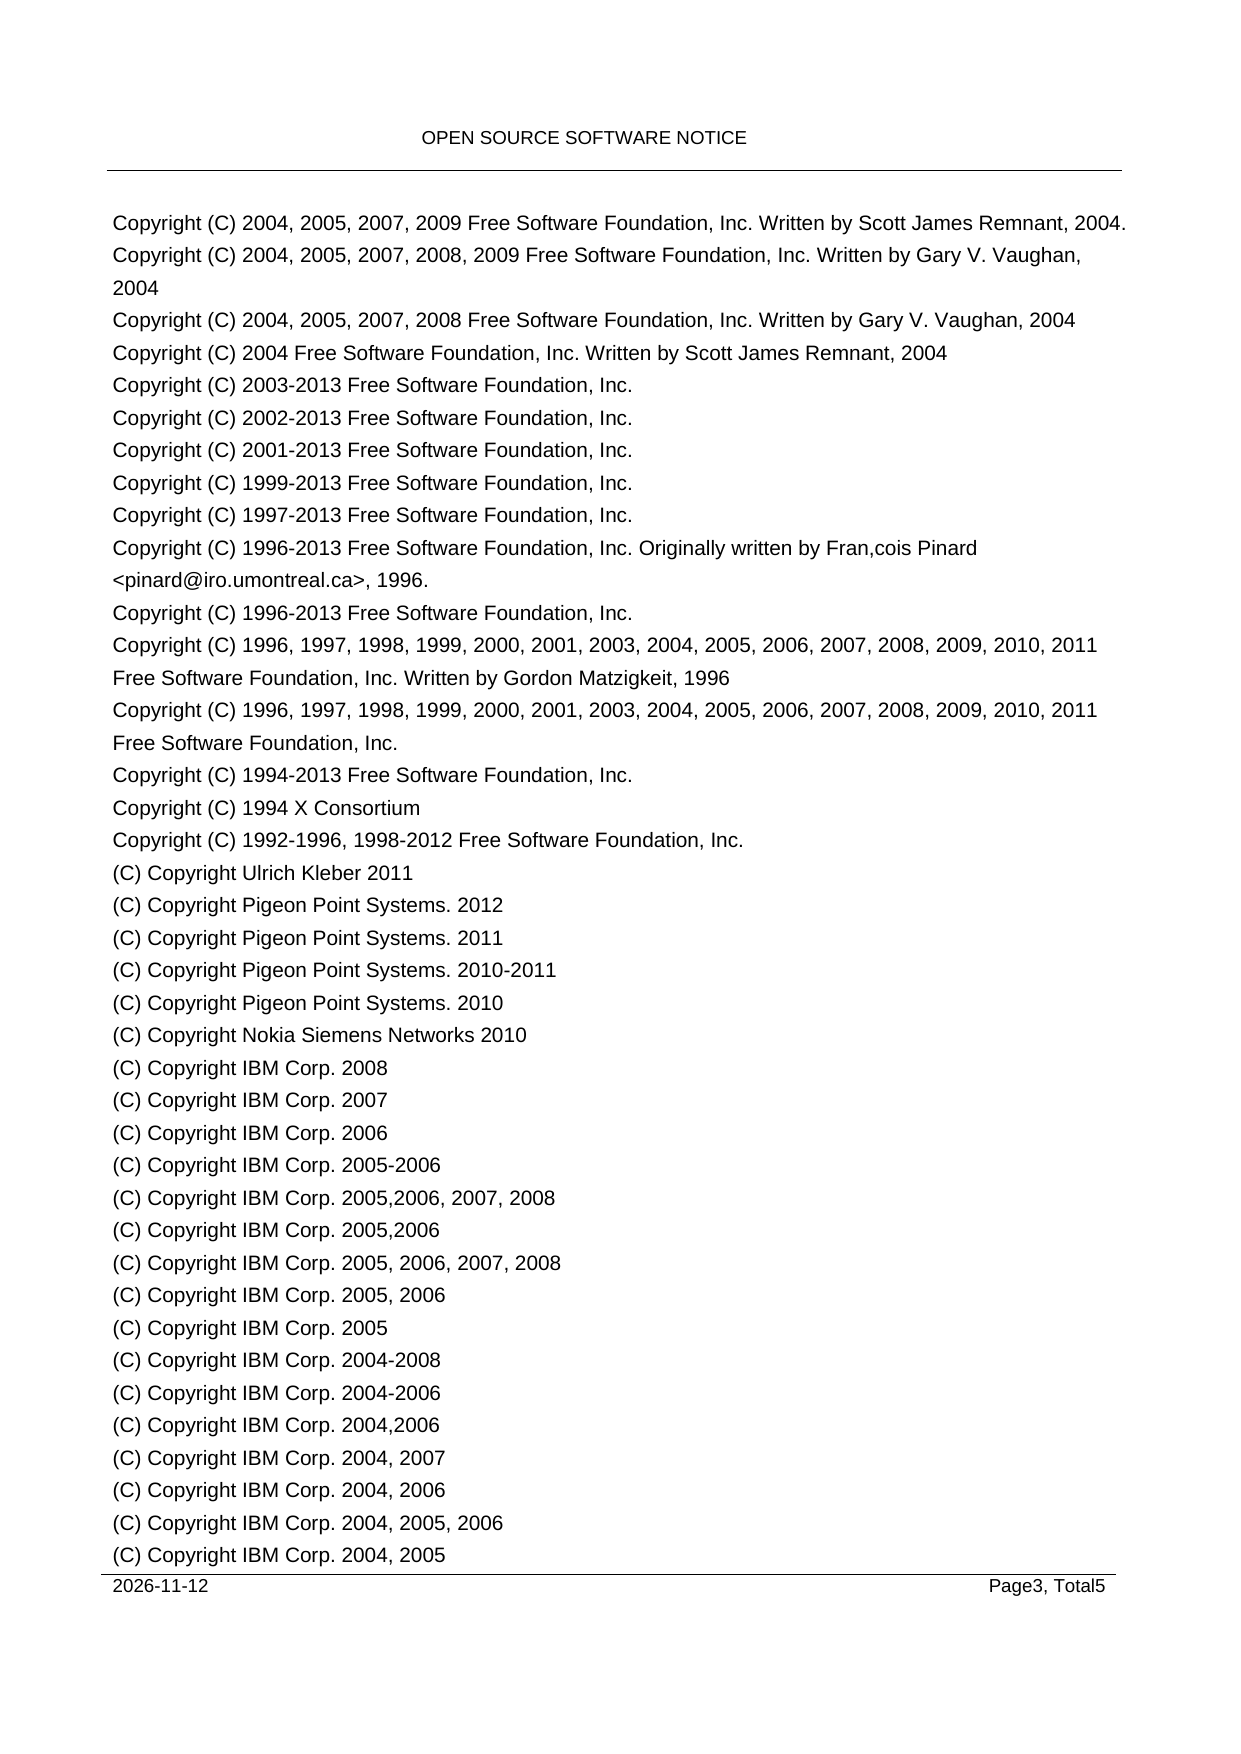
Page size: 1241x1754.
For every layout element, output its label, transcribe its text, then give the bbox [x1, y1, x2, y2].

text (C) Copyright Pigeon Point Systems. 2011 [112, 921, 1128, 954]
text Copyright (C) 1999-2013 Free Software Foundation, Inc. [112, 466, 1128, 499]
text (C) Copyright IBM Corp. 2005, 2006 [112, 1279, 1128, 1311]
text (C) Copyright IBM Corp. 2004,2006 [112, 1409, 1128, 1441]
text (C) Copyright IBM Corp. 2007 [112, 1084, 1128, 1116]
text Copyright (C) 2001-2013 Free Software Foundation, Inc. [112, 434, 1128, 466]
text (C) Copyright Pigeon Point Systems. 2010 [112, 986, 1128, 1019]
text Copyright (C) 1994 X Consortium [112, 791, 1128, 824]
text (C) Copyright Ulrich Kleber 2011 [112, 856, 1128, 889]
text Copyright (C) 2004, 2005, 2007, 2008 Free Software Foundation, Inc. Written by Gary V. Vaughan, 2004 [112, 304, 1128, 336]
text (C) Copyright IBM Corp. 2005,2006 [112, 1214, 1128, 1246]
text (C) Copyright IBM Corp. 2004, 2005, 2006 [112, 1506, 1128, 1539]
text Copyright (C) 1994-2013 Free Software Foundation, Inc. [112, 759, 1128, 791]
text Copyright (C) 1992-1996, 1998-2012 Free Software Foundation, Inc. [112, 824, 1128, 856]
text Copyright (C) 2002-2013 Free Software Foundation, Inc. [112, 401, 1128, 434]
text (C) Copyright IBM Corp. 2005 [112, 1311, 1128, 1344]
text Copyright (C) 1997-2013 Free Software Foundation, Inc. [112, 499, 1128, 531]
text Copyright (C) 2003-2013 Free Software Foundation, Inc. [112, 369, 1128, 401]
text Copyright (C) 1996, 1997, 1998, 1999, 2000, 2001, 2003, 2004, 2005, 2006, 2007, 2008, 2009, 2010, 2011 Free Software Foundation, Inc. [112, 694, 1128, 759]
text Copyright (C) 1996, 1997, 1998, 1999, 2000, 2001, 2003, 2004, 2005, 2006, 2007, 2008, 2009, 2010, 2011 Free Software Foundation, Inc. Written by Gordon Matzigkeit, 1996 [112, 629, 1128, 694]
text Copyright (C) 2004 Free Software Foundation, Inc. Written by Scott James Remnant, 2004 [112, 336, 1128, 369]
text Copyright (C) 1996-2013 Free Software Foundation, Inc. Originally written by Fran,cois Pinard <pinard@iro.umontreal.ca>, 1996. [112, 531, 1128, 596]
text (C) Copyright Nokia Siemens Networks 2010 [112, 1019, 1128, 1051]
text (C) Copyright IBM Corp. 2008 [112, 1051, 1128, 1084]
text (C) Copyright IBM Corp. 2006 [112, 1116, 1128, 1149]
text (C) Copyright IBM Corp. 2004-2006 [112, 1376, 1128, 1409]
text (C) Copyright IBM Corp. 2005,2006, 2007, 2008 [112, 1181, 1128, 1214]
text (C) Copyright IBM Corp. 2004, 2006 [112, 1474, 1128, 1506]
text (C) Copyright Pigeon Point Systems. 2012 [112, 889, 1128, 921]
text (C) Copyright IBM Corp. 2004-2008 [112, 1344, 1128, 1376]
text (C) Copyright IBM Corp. 2004, 2007 [112, 1441, 1128, 1474]
text (C) Copyright Pigeon Point Systems. 2010-2011 [112, 954, 1128, 986]
text (C) Copyright IBM Corp. 2005, 2006, 2007, 2008 [112, 1246, 1128, 1279]
text (C) Copyright IBM Corp. 2005-2006 [112, 1149, 1128, 1181]
text Copyright (C) 1996-2013 Free Software Foundation, Inc. [112, 596, 1128, 629]
text Copyright (C) 2004, 2005, 2007, 2008, 2009 Free Software Foundation, Inc. Written by Gary V. Vaughan, 2004 [112, 239, 1128, 304]
text (C) Copyright IBM Corp. 2004, 2005 [112, 1539, 1128, 1571]
text Copyright (C) 2004, 2005, 2007, 2009 Free Software Foundation, Inc. Written by Scott James Remnant, 2004. [112, 206, 1128, 239]
